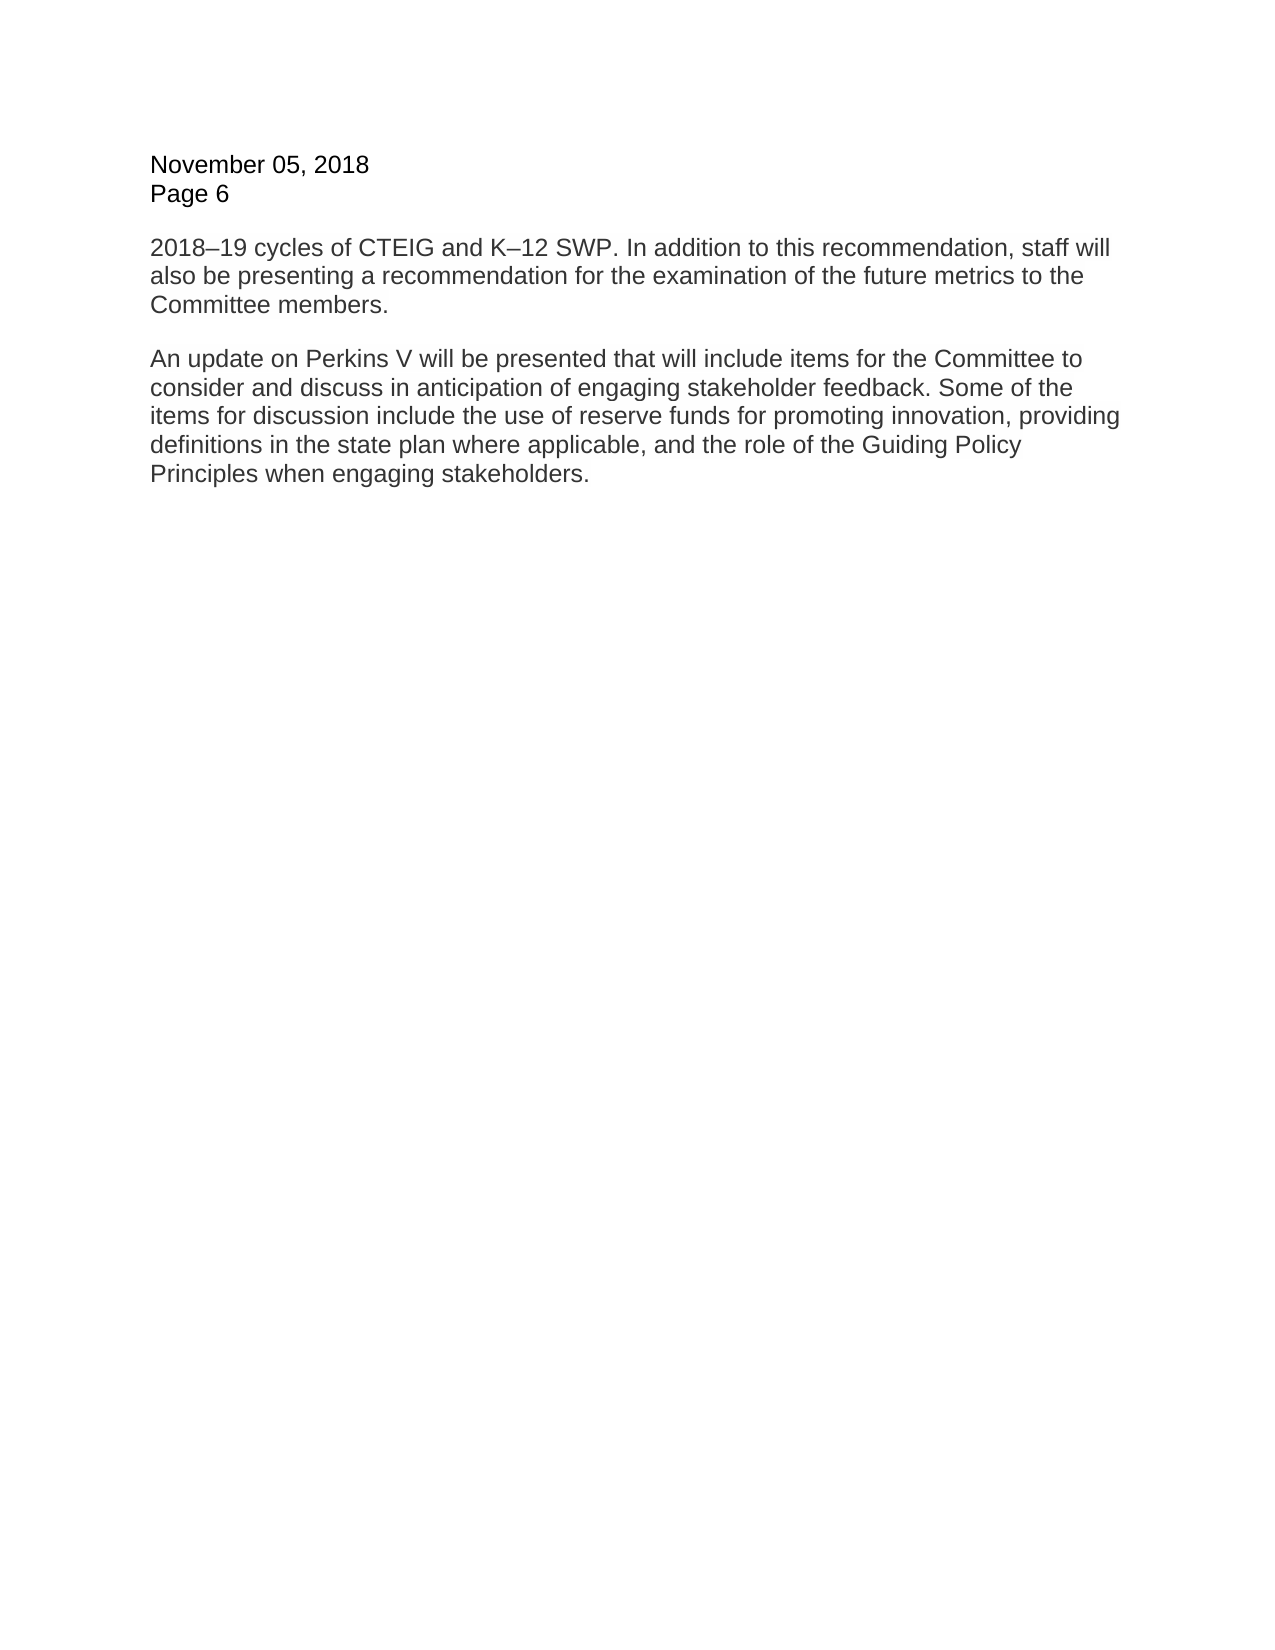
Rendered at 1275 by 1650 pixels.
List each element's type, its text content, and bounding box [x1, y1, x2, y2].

text An update on Perkins V will be presented that will include items for the Committee to consider and discuss in anticipation of engaging stakeholder feedback. Some of the items for discussion include the use of reserve funds for promoting innovation, providing definitions in the state plan where applicable, and the role of the Guiding Policy Principles when engaging stakeholders. [150, 344, 1125, 487]
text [150, 232, 1125, 319]
